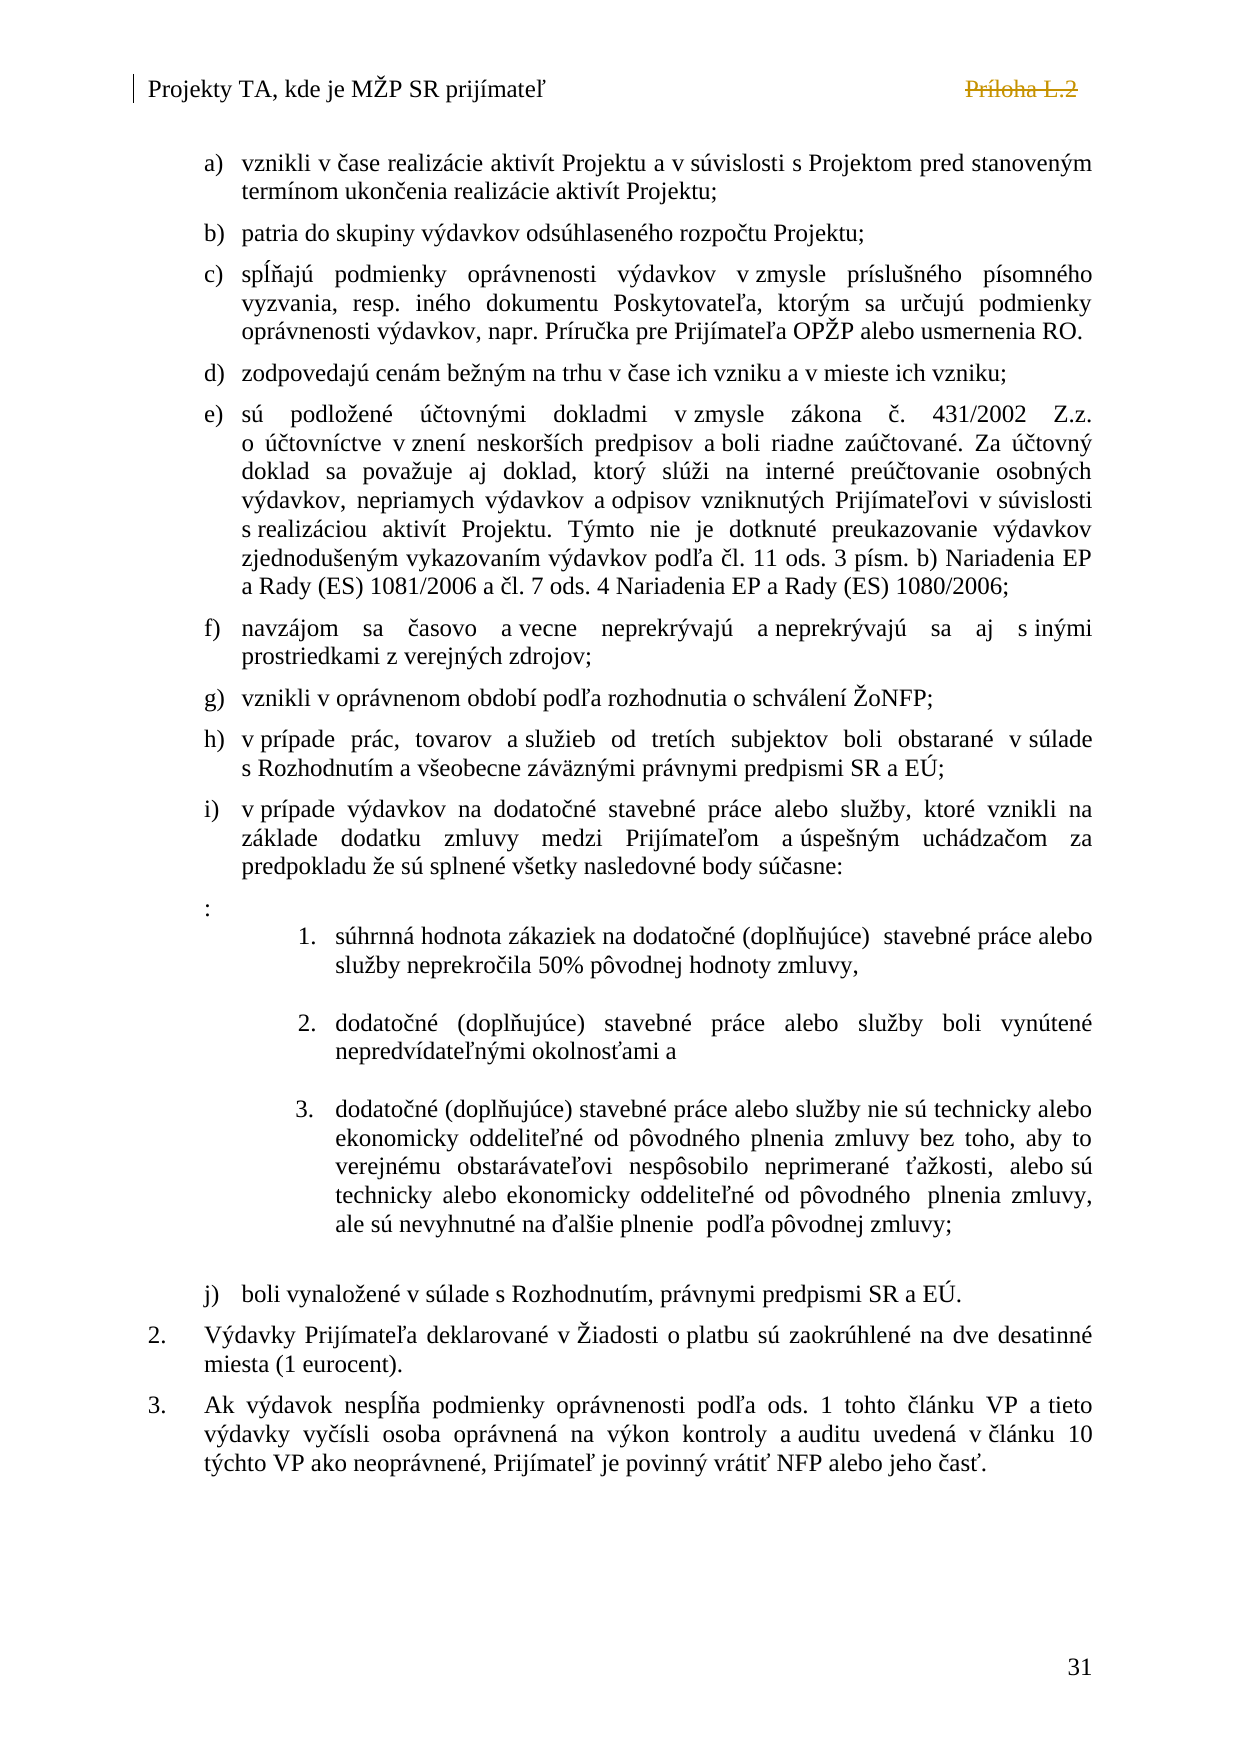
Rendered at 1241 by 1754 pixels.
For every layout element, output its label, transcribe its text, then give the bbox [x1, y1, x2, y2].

list boli vynaložené v súlade s Rozhodnutím, právnymi predpismi SR a EÚ. [204, 1279, 1093, 1308]
list navzájom sa časovo a vecne neprekrývajú a neprekrývajú sa aj s inými prostriedkami z verejných zdrojov; [204, 613, 1093, 670]
text 1. súhrnná hodnota zákaziek na dodatočné (doplňujúce) stavebné práce alebo služby neprekročila 50% pôvodnej hodnoty zmluvy, [298, 921, 1093, 979]
text : [204, 893, 1093, 921]
list Ak výdavok nespĺňa podmienky oprávnenosti podľa ods. 1 tohto článku VP a tieto výdavky vyčísli osoba oprávnená na výkon kontroly a auditu uvedená v článku 10 týchto VP ako neoprávnené, Prijímateľ je povinný vrátiť NFP alebo jeho časť. [148, 1390, 1093, 1476]
text 3. dodatočné (doplňujúce) stavebné práce alebo služby nie sú technicky alebo ekonomicky oddeliteľné od pôvodného plnenia zmluvy bez toho, aby to verejnému obstarávateľovi nespôsobilo neprimerané ťažkosti, alebo sú technicky alebo ekonomicky oddeliteľné od pôvodného plnenia zmluvy, ale sú nevyhnutné na ďalšie plnenie podľa pôvodnej zmluvy; [295, 1094, 1093, 1238]
list vznikli v čase realizácie aktivít Projektu a v súvislosti s Projektom pred stanoveným termínom ukončenia realizácie aktivít Projektu; [204, 148, 1093, 205]
list Výdavky Prijímateľa deklarované v Žiadosti o platbu sú zaokrúhlené na dve desatinné miesta (1 eurocent). [148, 1320, 1093, 1378]
list zodpovedajú cenám bežným na trhu v čase ich vzniku a v mieste ich vzniku; [204, 358, 1093, 386]
list patria do skupiny výdavkov odsúhlaseného rozpočtu Projektu; [204, 218, 1093, 246]
list v prípade prác, tovarov a služieb od tretích subjektov boli obstarané v súlade s Rozhodnutím a všeobecne záväznými právnymi predpismi SR a EÚ; [204, 724, 1093, 781]
list vznikli v oprávnenom období podľa rozhodnutia o schválení ŽoNFP; [204, 683, 1093, 711]
list v prípade výdavkov na dodatočné stavebné práce alebo služby, ktoré vznikli na základe dodatku zmluvy medzi Prijímateľom a úspešným uchádzačom za predpokladu že sú splnené všetky nasledovné body súčasne: [204, 794, 1093, 880]
text 2. dodatočné (doplňujúce) stavebné práce alebo služby boli vynútené nepredvídateľnými okolnosťami a [298, 1008, 1093, 1065]
list sú podložené účtovnými dokladmi v zmysle zákona č. 431/2002 Z.z. o účtovníctve v znení neskorších predpisov a boli riadne zaúčtované. Za účtovný doklad sa považuje aj doklad, ktorý slúži na interné preúčtovanie osobných výdavkov, nepriamych výdavkov a odpisov vzniknutých Prijímateľovi v súvislosti s realizáciou aktivít Projektu. Týmto nie je dotknuté preukazovanie výdavkov zjednodušeným vykazovaním výdavkov podľa čl. 11 ods. 3 písm. b) Nariadenia EP a Rady (ES) 1081/2006 a čl. 7 ods. 4 Nariadenia EP a Rady (ES) 1080/2006; [204, 399, 1093, 600]
list spĺňajú podmienky oprávnenosti výdavkov v zmysle príslušného písomného vyzvania, resp. iného dokumentu Poskytovateľa, ktorým sa určujú podmienky oprávnenosti výdavkov, napr. Príručka pre Prijímateľa OPŽP alebo usmernenia RO. [204, 259, 1093, 345]
